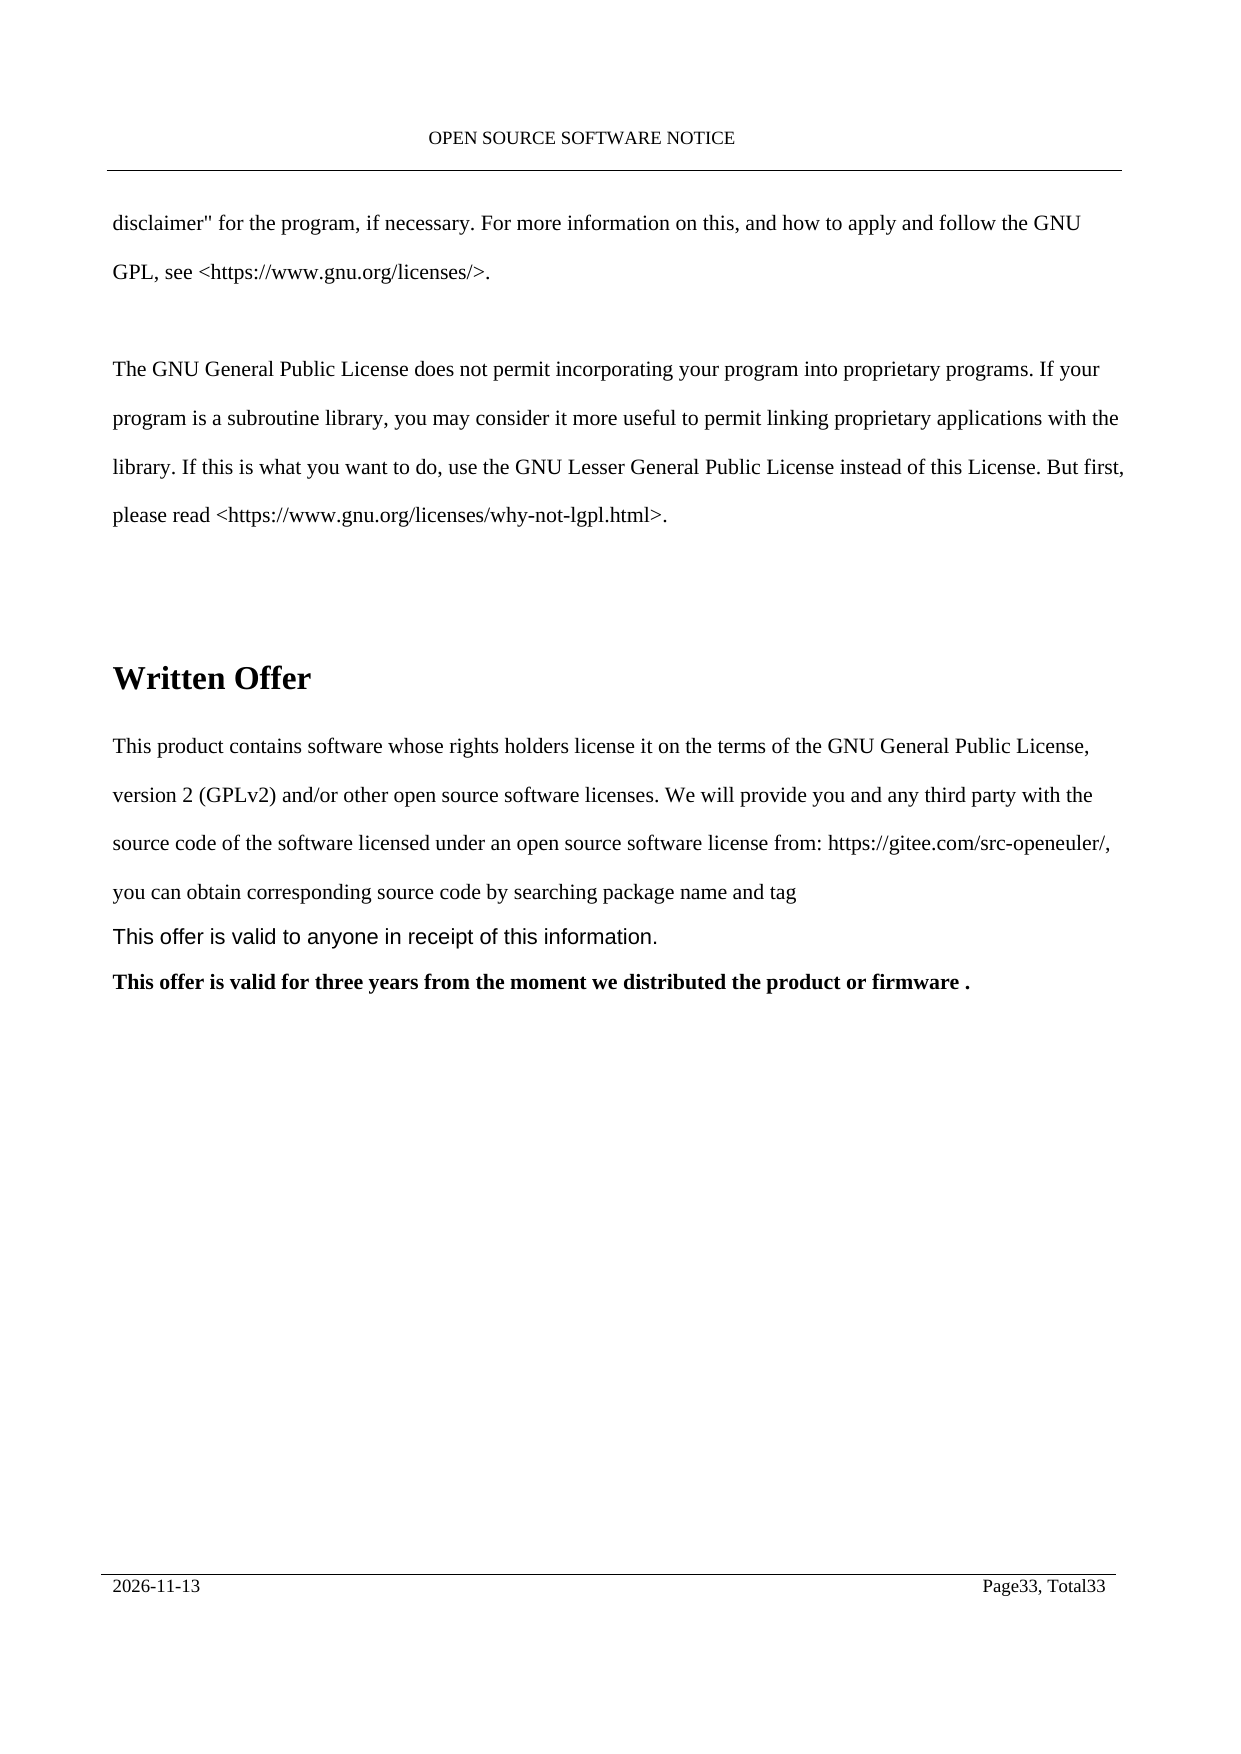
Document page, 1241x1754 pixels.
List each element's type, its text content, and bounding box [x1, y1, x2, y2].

text This offer is valid for three years from the moment we distributed the product or firmware . [112, 966, 1128, 998]
text Written Offer [112, 645, 1128, 710]
text This offer is valid to anyone in receipt of this information. [112, 921, 1128, 953]
text This product contains software whose rights holders license it on the terms of the GNU General Public License, version 2 (GPLv2) and/or other open source software licenses. We will provide you and any third party with the source code of the software licensed under an open source software license from: https://gitee.com/src-openeuler/, you can obtain corresponding source code by searching package name and tag [112, 729, 1128, 908]
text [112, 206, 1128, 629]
